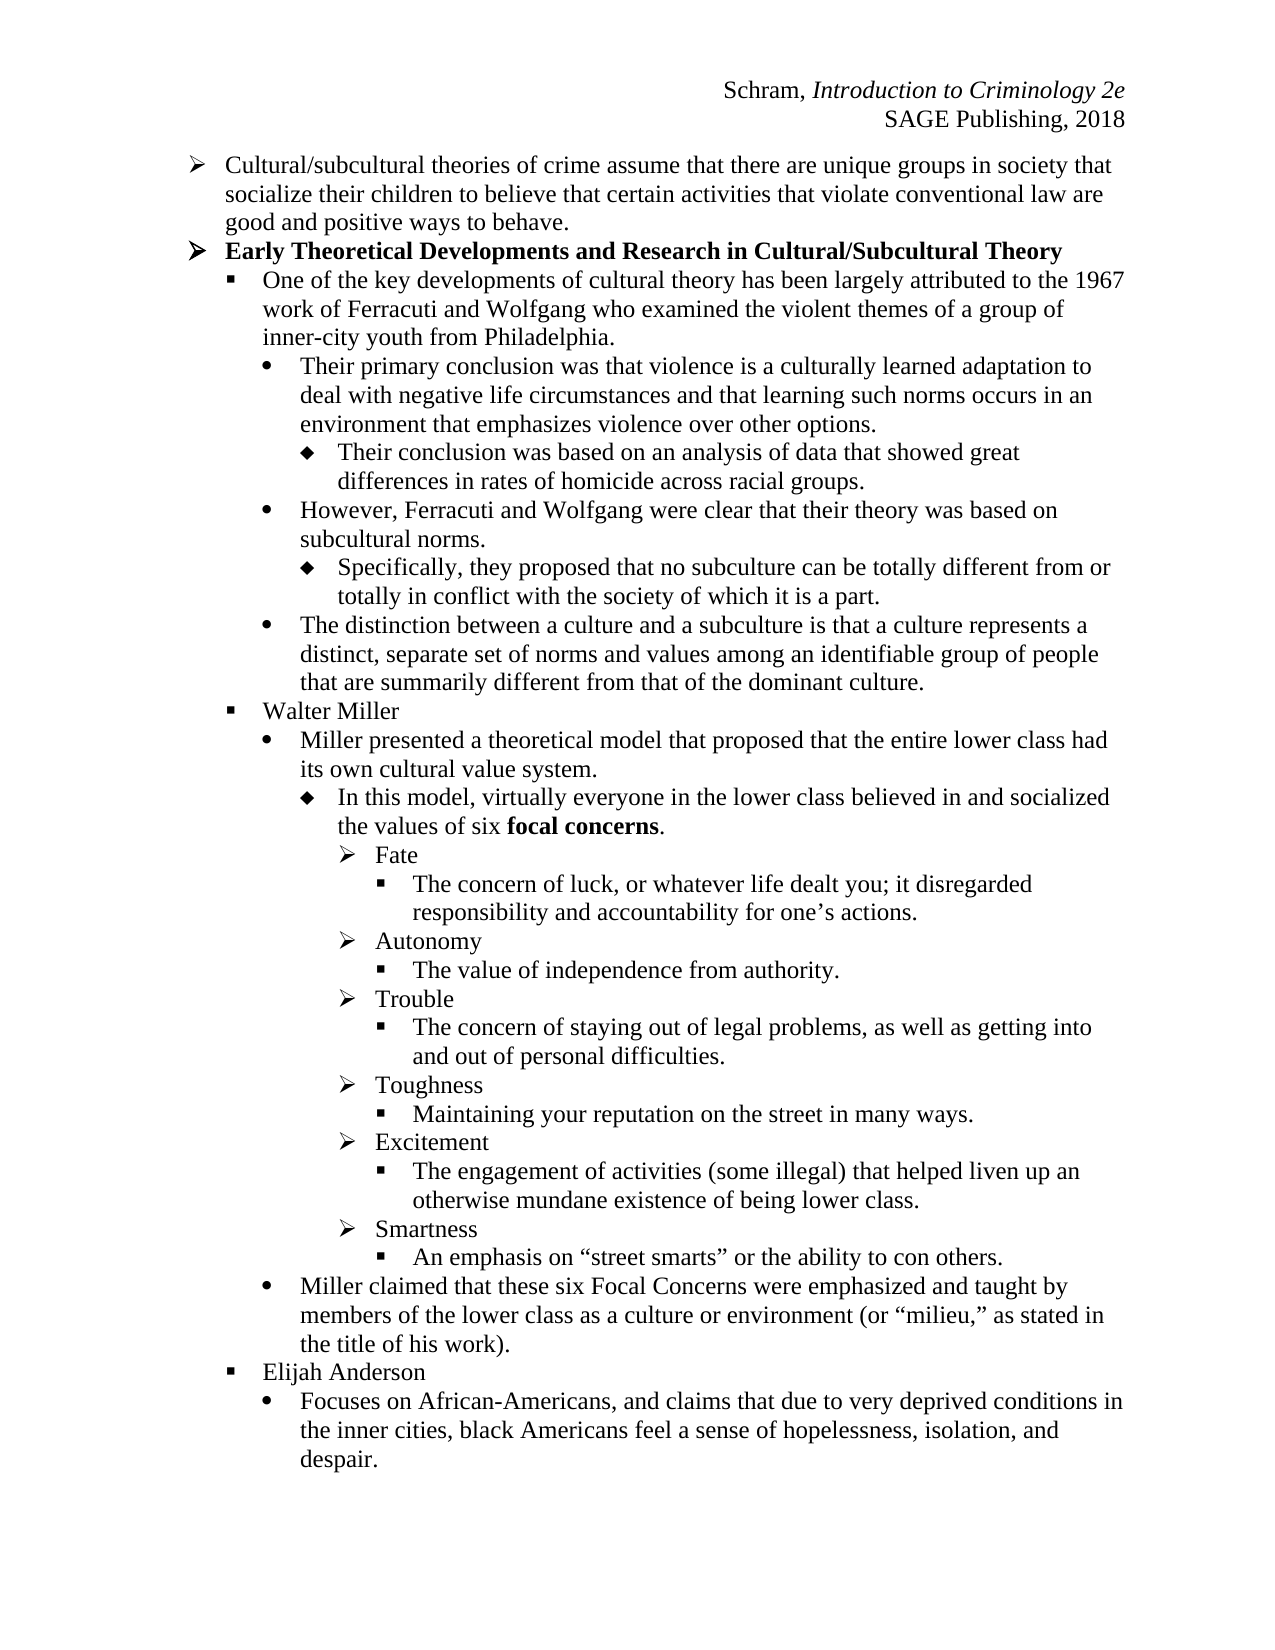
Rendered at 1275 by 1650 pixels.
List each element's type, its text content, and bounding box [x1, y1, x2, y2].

list In this model, virtually everyone in the lower class believed in and socialized the values of six focal concerns. [300, 782, 1125, 840]
list The engagement of activities (some illegal) that helped liven up an otherwise mundane existence of being lower class. [375, 1156, 1125, 1214]
list Early Theoretical Developments and Research in Cultural/Subcultural Theory [187, 236, 1125, 265]
list Fate [337, 840, 1125, 869]
list Smartness [337, 1214, 1125, 1242]
list Specifically, they proposed that no subculture can be totally different from or totally in conflict with the society of which it is a part. [300, 552, 1125, 610]
list The concern of luck, or whatever life dealt you; it disregarded responsibility and accountability for one’s actions. [375, 869, 1125, 926]
list Their conclusion was based on an analysis of data that showed great differences in rates of homicide across racial groups. [300, 437, 1125, 495]
list One of the key developments of cultural theory has been largely attributed to the 1967 work of Ferracuti and Wolfgang who examined the violent themes of a group of inner-city youth from Philadelphia. [225, 265, 1125, 351]
list Cultural/subcultural theories of crime assume that there are unique groups in society that socialize their children to believe that certain activities that violate conventional law are good and positive ways to behave. [187, 150, 1125, 236]
list Miller presented a theoretical model that proposed that the entire lower class had its own cultural value system. [262, 725, 1125, 782]
list The distinction between a culture and a subculture is that a culture represents a distinct, separate set of norms and values among an identifiable group of people that are summarily different from that of the dominant culture. [262, 610, 1125, 696]
list The value of independence from authority. [375, 955, 1125, 984]
list Maintaining your reputation on the street in many ways. [375, 1099, 1125, 1127]
list Focuses on African-Americans, and claims that due to very deprived conditions in the inner cities, black Americans feel a sense of hopelessness, isolation, and despair. [262, 1386, 1125, 1472]
list Autonomy [337, 926, 1125, 955]
list Their primary conclusion was that violence is a culturally learned adaptation to deal with negative life circumstances and that learning such norms occurs in an environment that emphasizes violence over other options. [262, 351, 1125, 437]
list Toughness [337, 1070, 1125, 1099]
list Excitement [337, 1127, 1125, 1156]
list Trouble [337, 984, 1125, 1012]
list Elijah Anderson [225, 1357, 1125, 1386]
list An emphasis on “street smarts” or the ability to con others. [375, 1242, 1125, 1271]
list The concern of staying out of legal problems, as well as getting into and out of personal difficulties. [375, 1012, 1125, 1070]
list However, Ferracuti and Wolfgang were clear that their theory was based on subcultural norms. [262, 495, 1125, 552]
list Miller claimed that these six Focal Concerns were emphasized and taught by members of the lower class as a culture or environment (or “milieu,” as stated in the title of his work). [262, 1271, 1125, 1357]
list Walter Miller [225, 696, 1125, 725]
